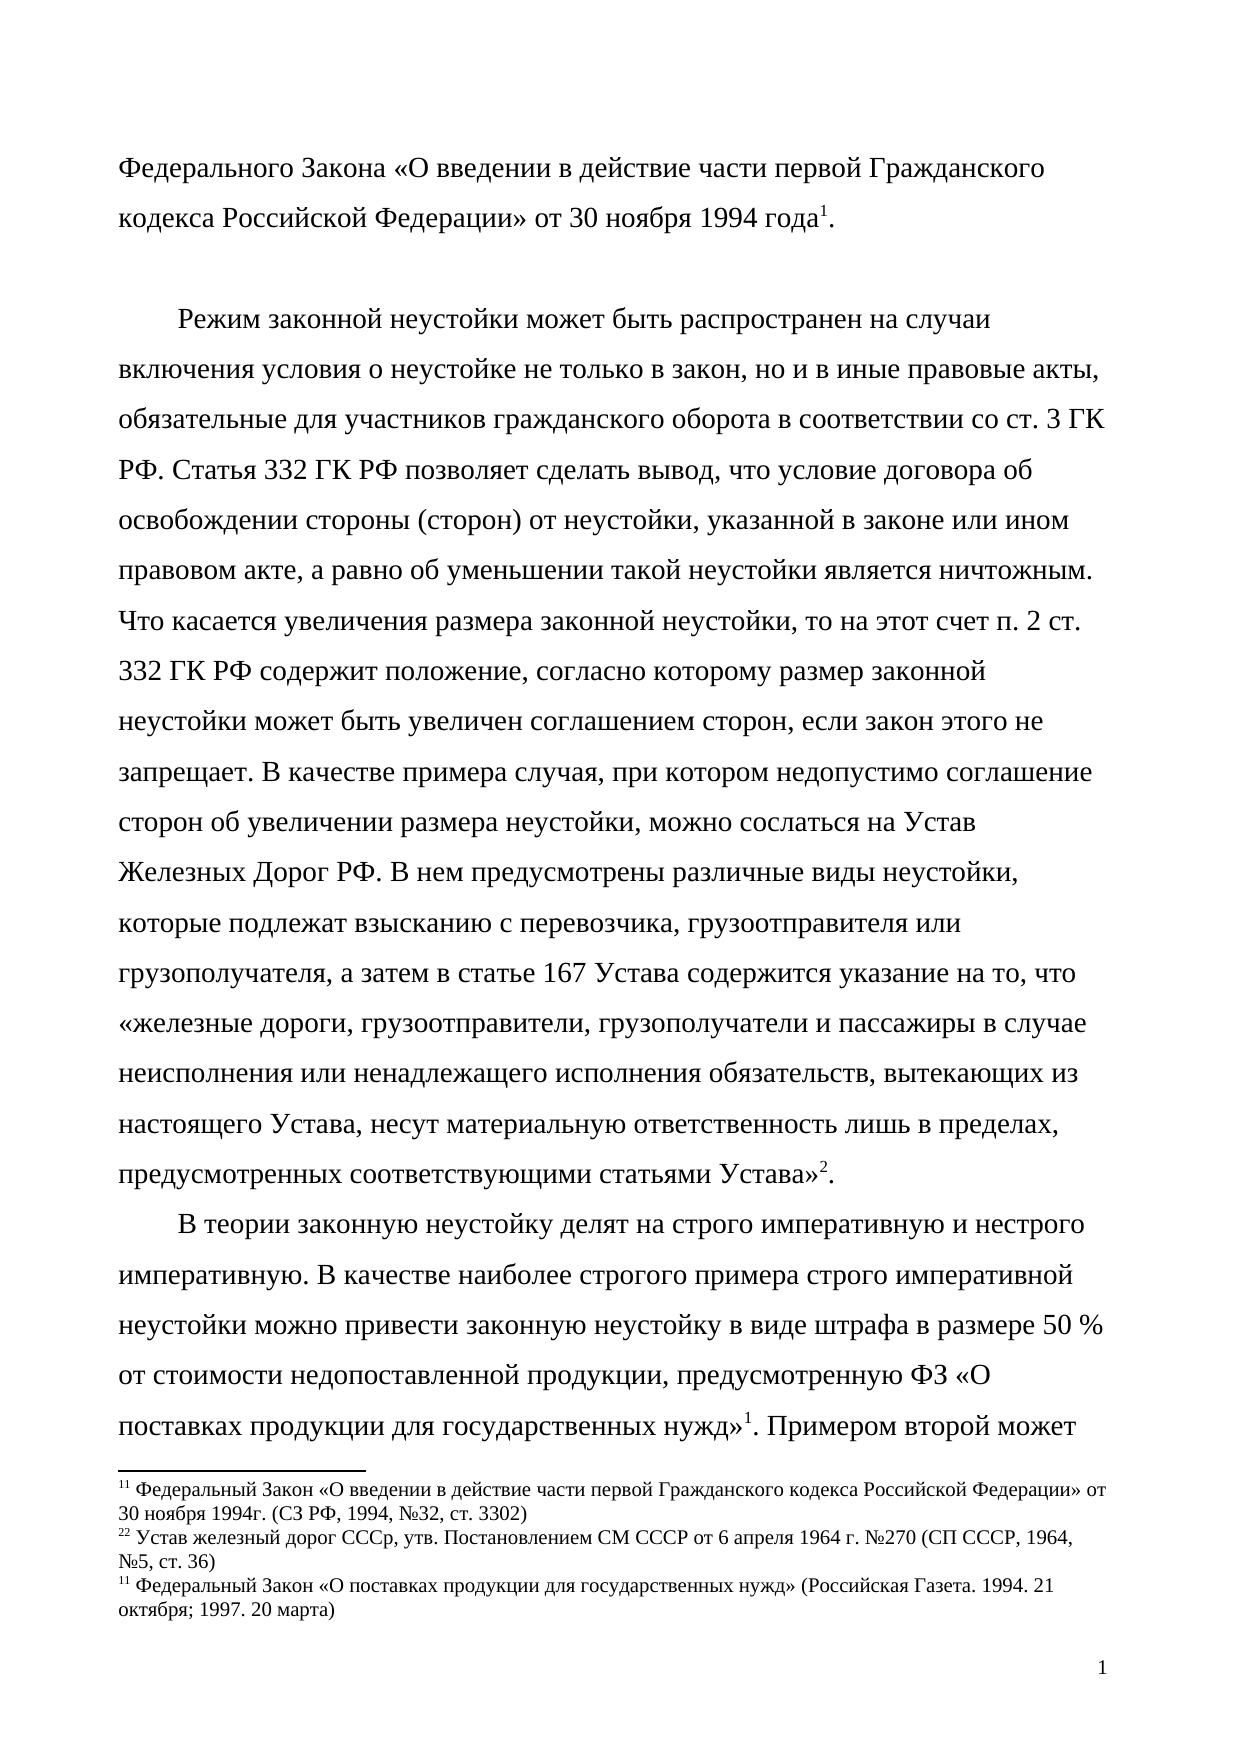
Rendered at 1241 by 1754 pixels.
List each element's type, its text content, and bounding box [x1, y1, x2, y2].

text Режим законной неустойки может быть распространен на случаи включения условия о неустойке не только в закон, но и в иные правовые акты, обязательные для участников гражданского оборота в соответствии со ст. 3 ГК РФ. Статья 332 ГК РФ позволяет сделать вывод, что условие договора об освобождении стороны (сторон) от неустойки, указанной в законе или ином правовом акте, а равно об уменьшении такой неустойки является ничтожным. Что касается увеличения размера законной неустойки, то на этот счет п. 2 ст. 332 ГК РФ содержит положение, согласно которому размер законной неустойки может быть увеличен соглашением сторон, если закон этого не запрещает. В качестве примера случая, при котором недопустимо соглашение сторон об увеличении размера неустойки, можно сослаться на Устав Железных Дорог РФ. В нем предусмотрены различные виды неустойки, которые подлежат взысканию с перевозчика, грузоотправителя или грузополучателя, а затем в статье 167 Устава содержится указание на то, что «железные дороги, грузоотправители, грузополучатели и пассажиры в случае неисполнения или ненадлежащего исполнения обязательств, вытекающих из настоящего Устава, несут материальную ответственность лишь в пределах, предусмотренных соответствующими статьями Устава»2. [118, 301, 1107, 1190]
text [118, 1207, 1107, 1441]
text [118, 150, 1107, 234]
